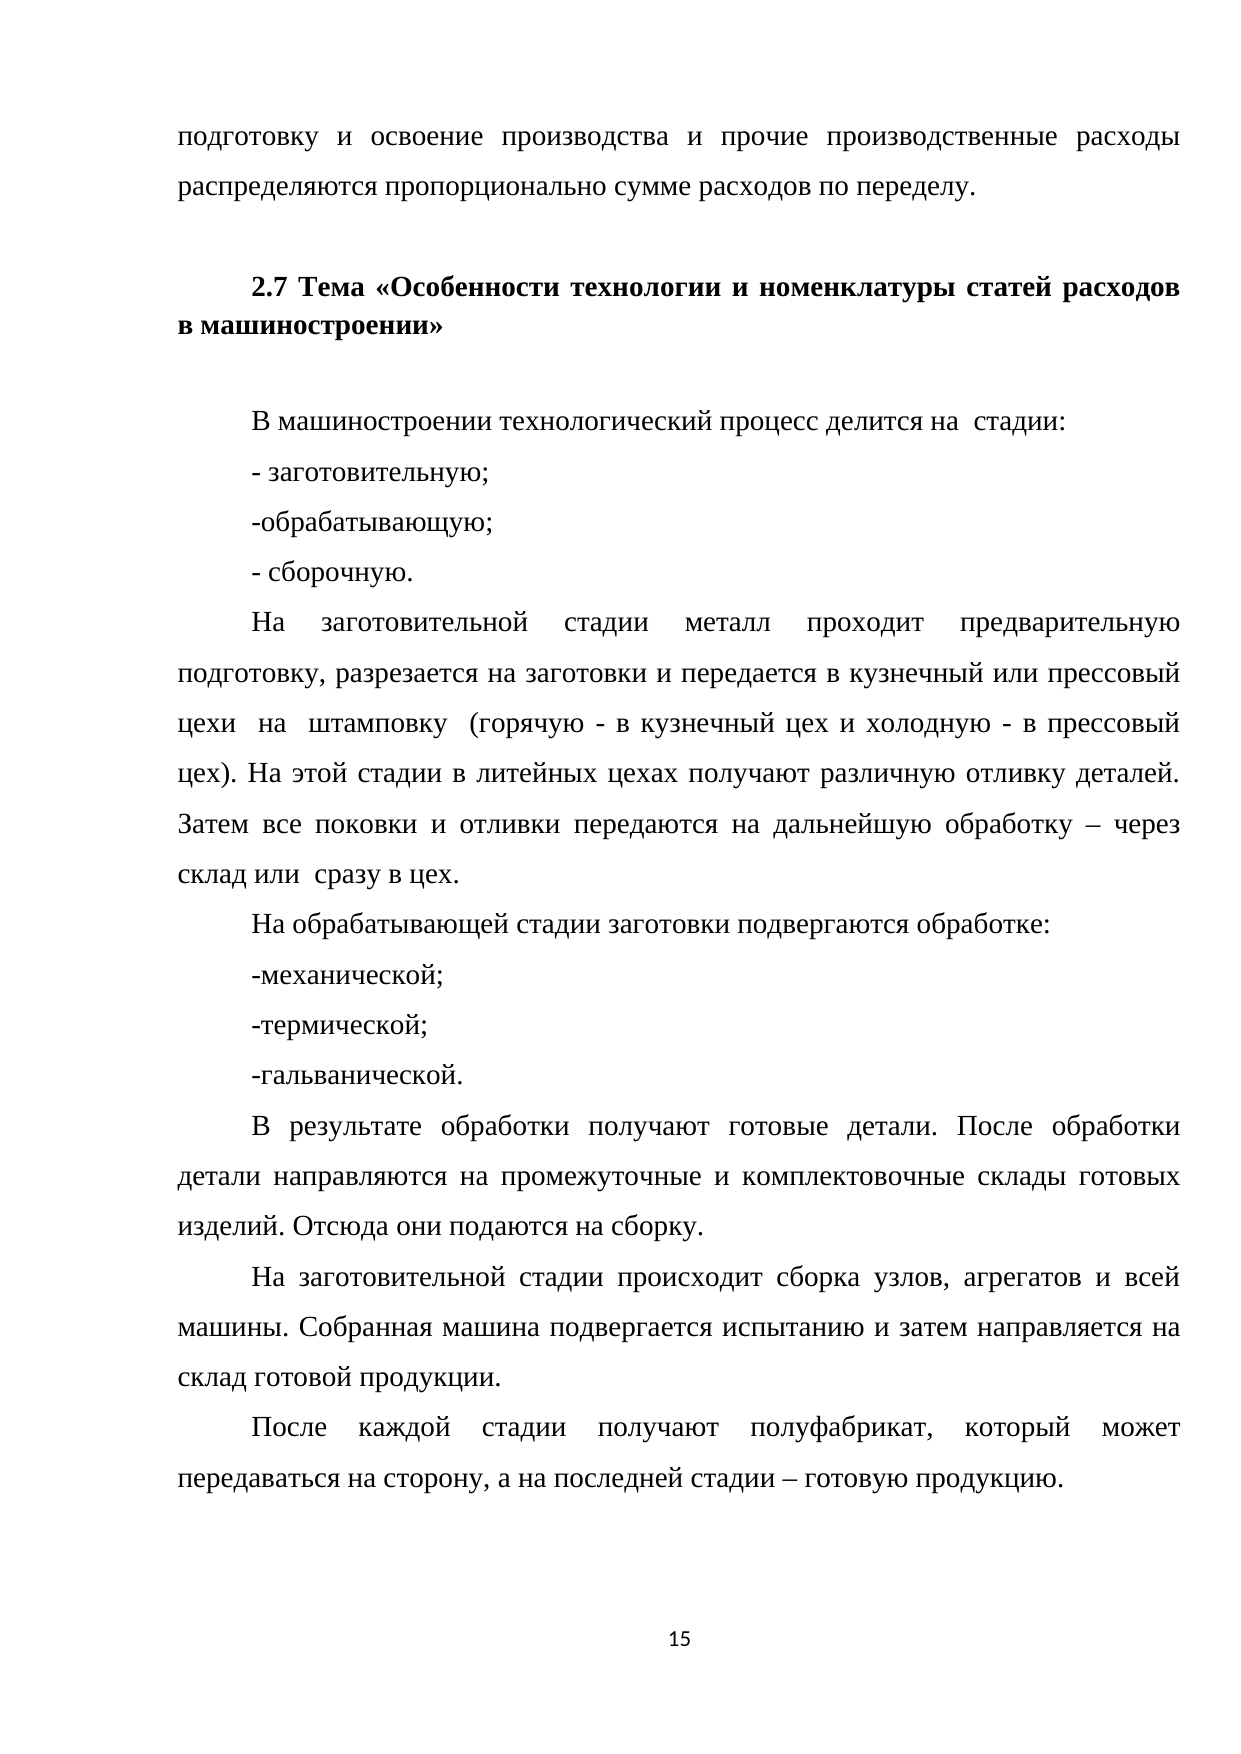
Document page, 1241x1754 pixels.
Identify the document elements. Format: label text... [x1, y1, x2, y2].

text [177, 118, 1181, 202]
text -обрабатывающую; [177, 504, 1181, 537]
text -гальванической. [251, 1057, 1181, 1091]
text - сборочную. [177, 554, 1181, 588]
text - заготовительную; [177, 454, 1181, 487]
text На заготовительной стадии металл проходит предварительную подготовку, разрезается на заготовки и передается в кузнечный или прессовый цехи на штамповку (горячую - в кузнечный цех и холодную - в прессовый цех). На этой стадии в литейных цехах получают различную отливку деталей. Затем все поковки и отливки передаются на дальнейшую обработку – через склад или сразу в цех. [177, 604, 1181, 890]
text В результате обработки получают готовые детали. После обработки детали направляются на промежуточные и комплектовочные склады готовых изделий. Отсюда они подаются на сборку. [177, 1108, 1181, 1242]
text На обрабатывающей стадии заготовки подвергаются обработке: [177, 906, 1181, 940]
subtitle 2.7 Тема «Особенности технологии и номенклатуры статей расходов в машиностроении» [177, 269, 1181, 341]
text На заготовительной стадии происходит сборка узлов, агрегатов и всей машины. Собранная машина подвергается испытанию и затем направляется на склад готовой продукции. [177, 1259, 1181, 1393]
text В машиностроении технологический процесс делится на стадии: [177, 403, 1181, 437]
text -термической; [251, 1007, 1181, 1041]
text -механической; [177, 957, 1181, 990]
text После каждой стадии получают полуфабрикат, который может передаваться на сторону, а на последней стадии – готовую продукцию. [177, 1409, 1181, 1493]
